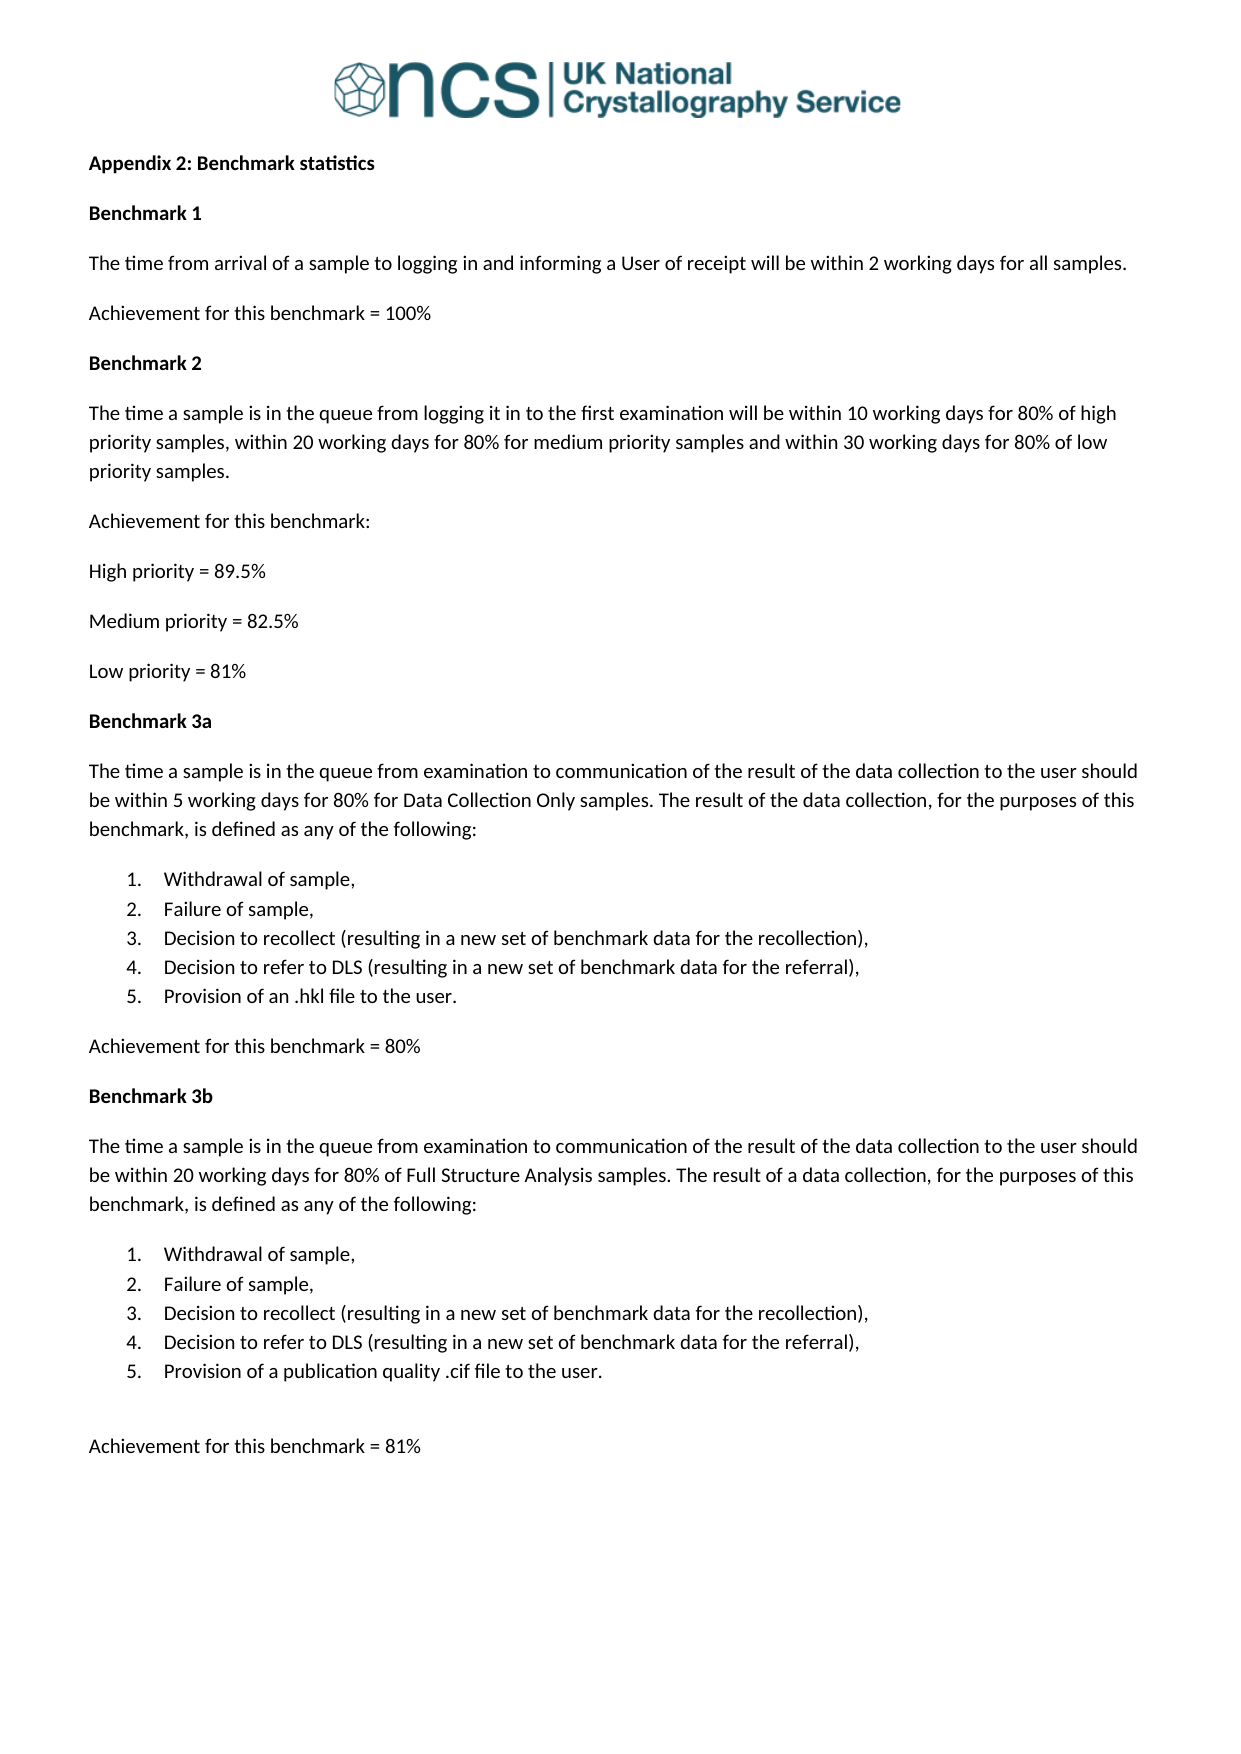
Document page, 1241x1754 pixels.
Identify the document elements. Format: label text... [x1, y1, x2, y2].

text Medium priority = 82.5% [89, 608, 1146, 634]
text High priority = 89.5% [89, 558, 1146, 584]
list Decision to refer to DLS (resulting in a new set of benchmark data for the referral), [126, 1329, 1146, 1354]
text Achievement for this benchmark = 100% [89, 300, 1146, 325]
list Decision to refer to DLS (resulting in a new set of benchmark data for the referral), [126, 954, 1146, 979]
list Provision of a publication quality .cif file to the user. [126, 1358, 1146, 1384]
text Achievement for this benchmark = 81% [89, 1434, 1146, 1459]
text The time a sample is in the queue from logging it in to the first examination will be within 10 working days for 80% of high priority samples, within 20 working days for 80% for medium priority samples and within 30 working days for 80% of low priority samples. [89, 400, 1146, 484]
text The time a sample is in the queue from examination to communication of the result of the data collection to the user should be within 20 working days for 80% of Full Structure Analysis samples. The result of a data collection, for the purposes of this benchmark, is defined as any of the following: [89, 1133, 1146, 1217]
list Failure of sample, [126, 896, 1146, 921]
text Benchmark 1 [89, 200, 1146, 225]
list Decision to recollect (resulting in a new set of benchmark data for the recollection), [126, 925, 1146, 950]
list Withdrawal of sample, [126, 867, 1146, 892]
picture [334, 62, 901, 118]
text Benchmark 3b [89, 1083, 1146, 1109]
text Low priority = 81% [89, 658, 1146, 684]
list Decision to recollect (resulting in a new set of benchmark data for the recollection), [126, 1300, 1146, 1325]
list Failure of sample, [126, 1271, 1146, 1296]
text The time a sample is in the queue from examination to communication of the result of the data collection to the user should be within 5 working days for 80% for Data Collection Only samples. The result of the data collection, for the purposes of this benchmark, is defined as any of the following: [89, 758, 1146, 842]
list Withdrawal of sample, [126, 1242, 1146, 1267]
text Benchmark 2 [89, 350, 1146, 375]
text Achievement for this benchmark: [89, 508, 1146, 534]
text The time from arrival of a sample to logging in and informing a User of receipt will be within 2 working days for all samples. [89, 250, 1146, 275]
list Provision of an .hkl file to the user. [126, 983, 1146, 1009]
text Achievement for this benchmark = 80% [89, 1033, 1146, 1059]
text Benchmark 3a [89, 708, 1146, 734]
text Appendix 2: Benchmark statistics [89, 150, 1146, 175]
